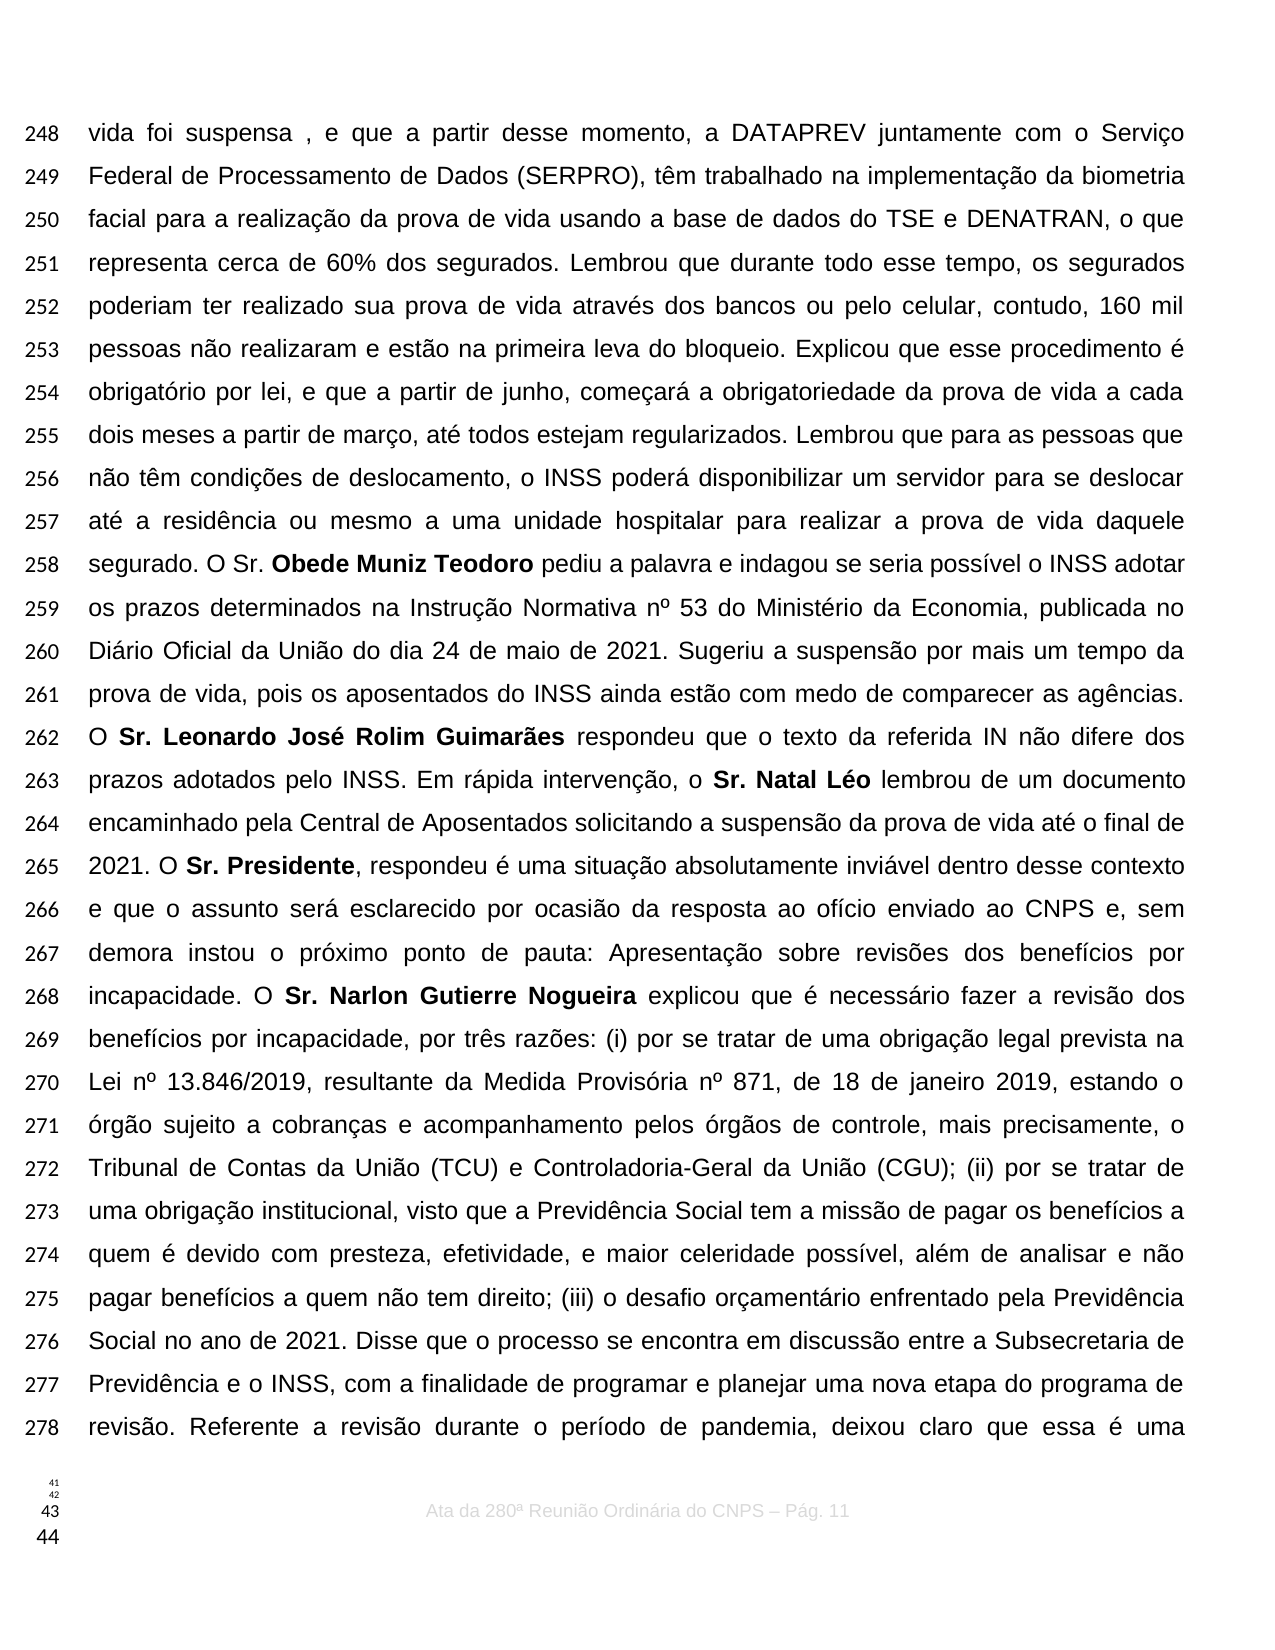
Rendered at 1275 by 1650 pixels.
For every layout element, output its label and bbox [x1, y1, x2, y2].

text [87, 118, 1186, 1441]
